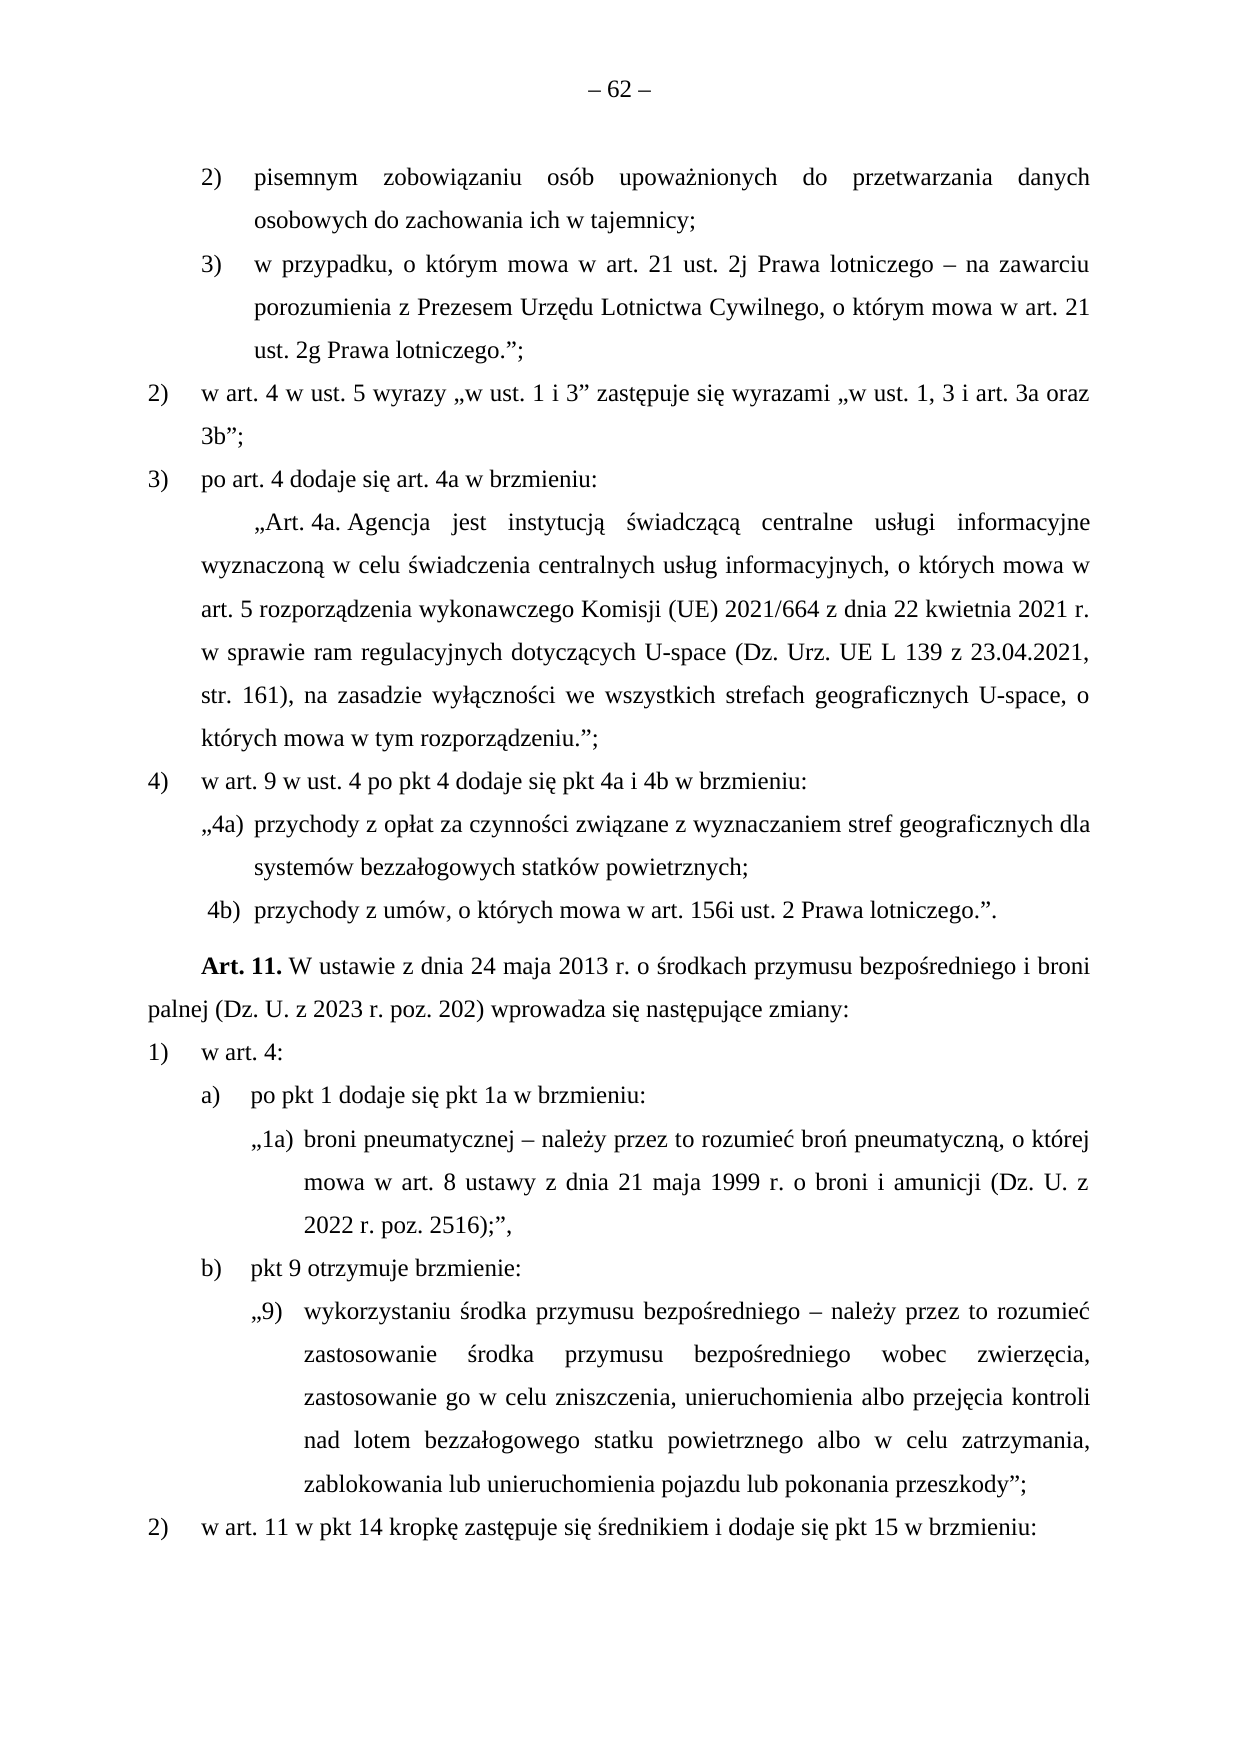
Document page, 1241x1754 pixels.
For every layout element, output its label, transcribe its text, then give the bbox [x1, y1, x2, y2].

text 2) w art. 4 w ust. 5 wyrazy „w ust. 1 i 3” zastępuje się wyrazami „w ust. 1, 3 i art. 3a oraz 3b”; [148, 378, 1091, 450]
text 2) pisemnym zobowiązaniu osób upoważnionych do przetwarzania danych osobowych do zachowania ich w tajemnicy; [201, 162, 1091, 234]
text 4) w art. 9 w ust. 4 po pkt 4 dodaje się pkt 4a i 4b w brzmieniu: [148, 766, 1091, 795]
text „Art. 4a. Agencja jest instytucją świadczącą centralne usługi informacyjne wyznaczoną w celu świadczenia centralnych usług informacyjnych, o których mowa w art. 5 rozporządzenia wykonawczego Komisji (UE) 2021/664 z dnia 22 kwietnia 2021 r. w sprawie ram regulacyjnych dotyczących U-space (Dz. Urz. UE L 139 z 23.04.2021, str. 161), na zasadzie wyłączności we wszystkich strefach geograficznych U-space, o których mowa w tym rozporządzeniu.”; [201, 507, 1091, 752]
text „4a) przychody z opłat za czynności związane z wyznaczaniem stref geograficznych dla systemów bezzałogowych statków powietrznych; [201, 809, 1091, 881]
text 2) w art. 11 w pkt 14 kropkę zastępuje się średnikiem i dodaje się pkt 15 w brzmieniu: [148, 1512, 1091, 1541]
text Art. 11. W ustawie z dnia 24 maja 2013 r. o środkach przymusu bezpośredniego i broni palnej (Dz. U. z 2023 r. poz. 202) wprowadza się następujące zmiany: [148, 951, 1091, 1023]
text „9) wykorzystaniu środka przymusu bezpośredniego – należy przez to rozumieć zastosowanie środka przymusu bezpośredniego wobec zwierzęcia, zastosowanie go w celu zniszczenia, unieruchomienia albo przejęcia kontroli nad lotem bezzałogowego statku powietrznego albo w celu zatrzymania, zablokowania lub unieruchomienia pojazdu lub pokonania przeszkody”; [251, 1296, 1091, 1497]
text a) po pkt 1 dodaje się pkt 1a w brzmieniu: [201, 1081, 1091, 1109]
text 3) po art. 4 dodaje się art. 4a w brzmieniu: [148, 464, 1091, 493]
text 3) w przypadku, o którym mowa w art. 21 ust. 2j Prawa lotniczego – na zawarciu porozumienia z Prezesem Urzędu Lotnictwa Cywilnego, o którym mowa w art. 21 ust. 2g Prawa lotniczego.”; [201, 249, 1091, 364]
text b) pkt 9 otrzymuje brzmienie: [201, 1253, 1091, 1282]
text „1a) broni pneumatycznej – należy przez to rozumieć broń pneumatyczną, o której mowa w art. 8 ustawy z dnia 21 maja 1999 r. o broni i amunicji (Dz. U. z 2022 r. poz. 2516);”, [251, 1124, 1091, 1239]
text 4b) przychody z umów, o których mowa w art. 156i ust. 2 Prawa lotniczego.”. [201, 896, 1091, 924]
text 1) w art. 4: [148, 1037, 1091, 1066]
